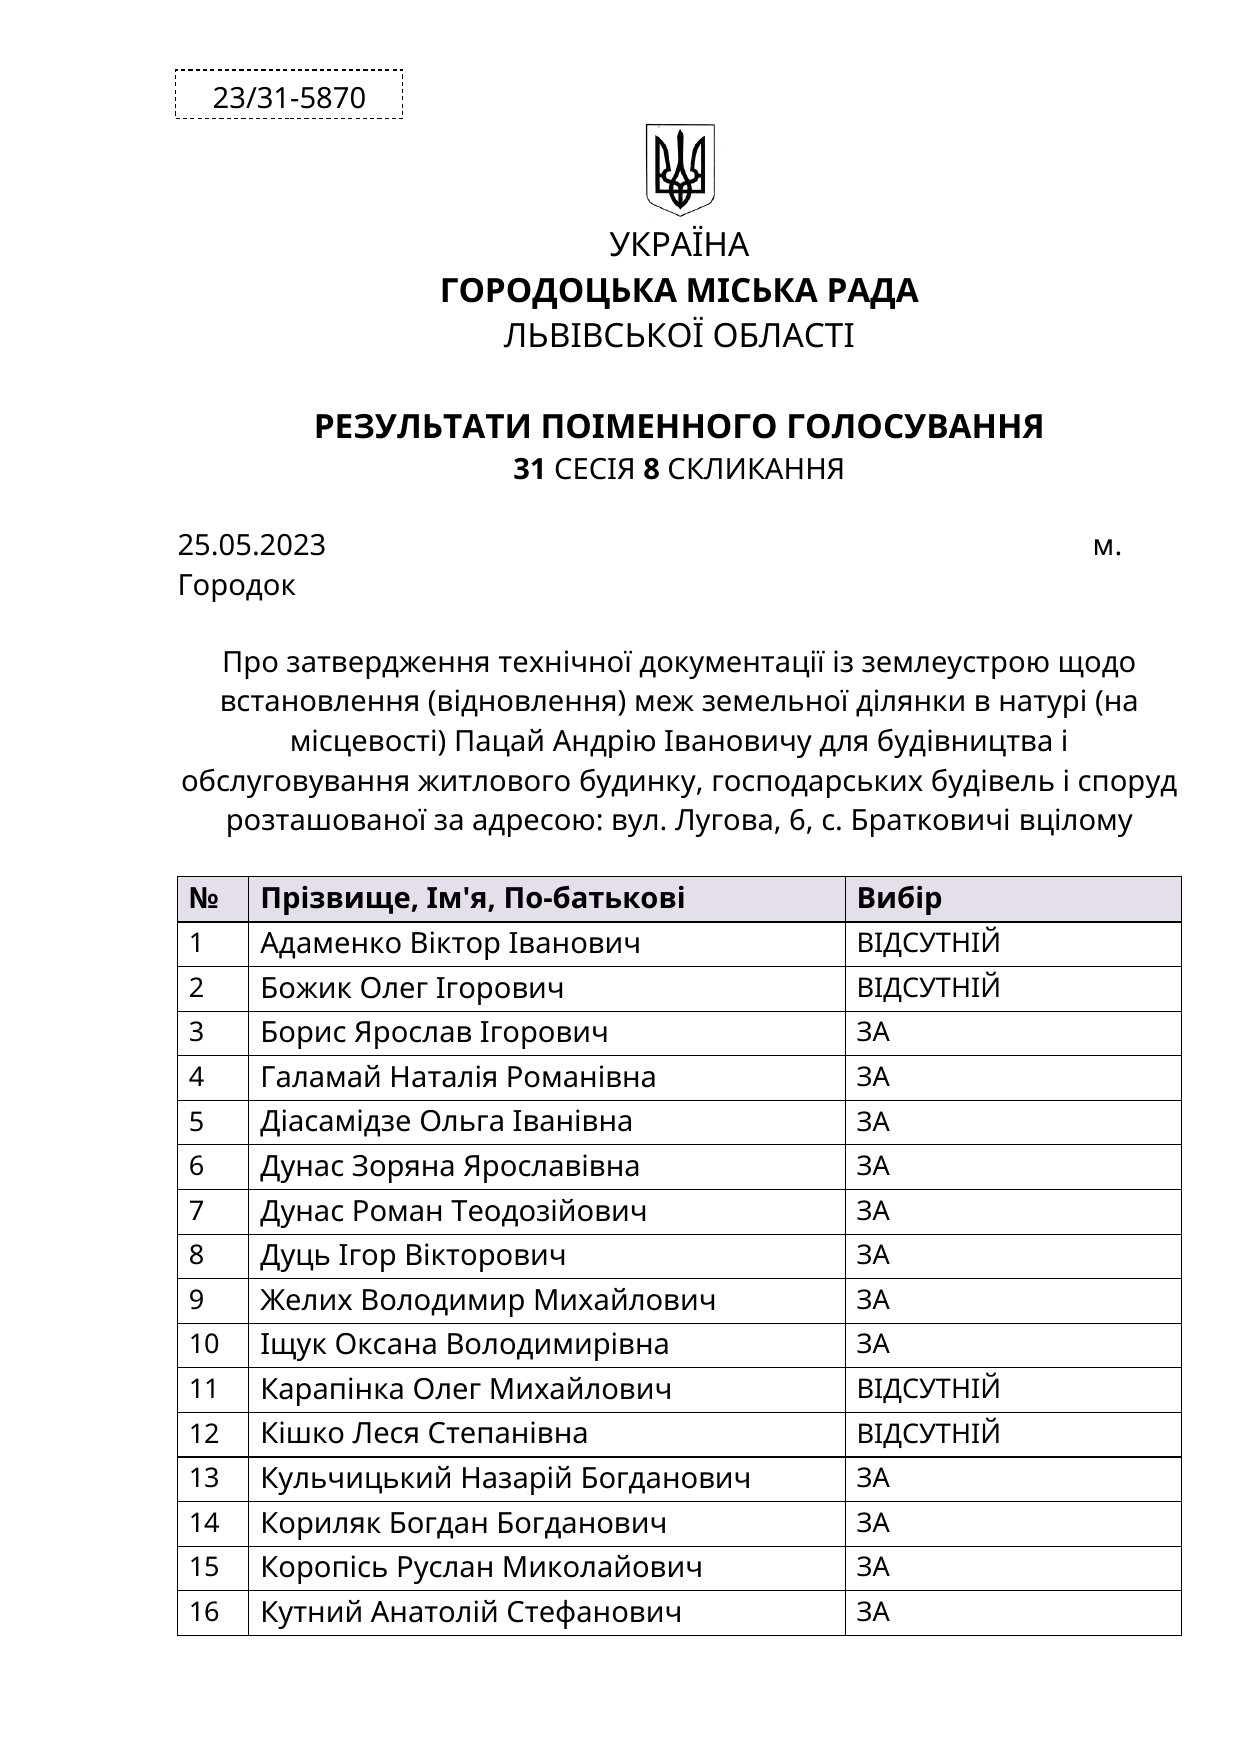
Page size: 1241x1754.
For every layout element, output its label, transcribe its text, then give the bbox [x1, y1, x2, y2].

table_cell 15 [178, 1547, 248, 1590]
table_header Прізвище, Ім'я, По-батькові [249, 877, 845, 921]
table_cell ЗА [846, 1458, 1181, 1501]
table_cell 3 [178, 1012, 248, 1055]
table_cell Борис Ярослав Ігорович [249, 1012, 845, 1055]
table_cell Дунас Зоряна Ярославівна [249, 1145, 845, 1189]
table_cell Коропісь Руслан Миколайович [249, 1547, 845, 1590]
table_cell Дунас Роман Теодозійович [249, 1190, 845, 1233]
table_cell 12 [178, 1413, 248, 1456]
text 31 СЕСІЯ 8 СКЛИКАННЯ [177, 448, 1181, 488]
table_cell ЗА [846, 1101, 1181, 1144]
table_cell 10 [178, 1324, 248, 1367]
table_cell ЗА [846, 1547, 1181, 1590]
table_cell ЗА [846, 1324, 1181, 1367]
table_cell Карапінка Олег Михайлович [249, 1368, 845, 1412]
table_cell ЗА [846, 1591, 1181, 1635]
table_header Вибір [846, 877, 1181, 921]
table_cell Кульчицький Назарій Богданович [249, 1458, 845, 1501]
table_cell Желих Володимир Михайлович [249, 1279, 845, 1323]
table_cell ВІДСУТНІЙ [846, 1368, 1181, 1412]
table_cell ЗА [846, 1279, 1181, 1323]
table_cell 2 [178, 967, 248, 1011]
table_cell 6 [178, 1145, 248, 1189]
table_cell 7 [178, 1190, 248, 1233]
table_cell Галамай Наталія Романівна [249, 1056, 845, 1100]
table_cell 4 [178, 1056, 248, 1100]
table_cell 8 [178, 1235, 248, 1278]
table_cell Діасамідзе Ольга Іванівна [249, 1101, 845, 1144]
text Про затвердження технічної документації із землеустрою щодо встановлення (відновлення) меж земельної ділянки в натурі (на місцевості) Пацай Андрію Івановичу для будівництва і обслуговування житлового будинку, господарських будівель і споруд розташованої за адресою: вул. Лугова, 6, с. Братковичі вцілому [177, 641, 1181, 839]
table_cell ВІДСУТНІЙ [846, 967, 1181, 1011]
table_cell 1 [178, 923, 248, 966]
table_cell ЗА [846, 1190, 1181, 1233]
table_cell 11 [178, 1368, 248, 1412]
table_cell Кориляк Богдан Богданович [249, 1502, 845, 1546]
table_cell ЗА [846, 1502, 1181, 1546]
table_cell Божик Олег Ігорович [249, 967, 845, 1011]
table_cell ЗА [846, 1012, 1181, 1055]
table_cell Кішко Леся Степанівна [249, 1413, 845, 1456]
text РЕЗУЛЬТАТИ ПОІМЕННОГО ГОЛОСУВАННЯ [177, 403, 1181, 448]
table_header № [178, 877, 248, 921]
table_cell ЗА [846, 1056, 1181, 1100]
table_cell 14 [178, 1502, 248, 1546]
text ЛЬВІВСЬКОЇ ОБЛАСТІ [177, 312, 1181, 357]
text 25.05.2023 м. Городок [177, 525, 1181, 604]
table_cell Дуць Ігор Вікторович [249, 1235, 845, 1278]
table_cell 13 [178, 1458, 248, 1501]
text УКРАЇНА [177, 221, 1181, 266]
picture [633, 118, 726, 221]
table_cell Кутний Анатолій Стефанович [249, 1591, 845, 1635]
table_cell ЗА [846, 1235, 1181, 1278]
table_cell ВІДСУТНІЙ [846, 923, 1181, 966]
table_cell Іщук Оксана Володимирівна [249, 1324, 845, 1367]
table_cell 9 [178, 1279, 248, 1323]
table_cell ВІДСУТНІЙ [846, 1413, 1181, 1456]
table_cell 16 [178, 1591, 248, 1635]
table_cell Адаменко Віктор Іванович [249, 923, 845, 966]
table_cell ЗА [846, 1145, 1181, 1189]
table_cell 5 [178, 1101, 248, 1144]
text ГОРОДОЦЬКА МІСЬКА РАДА [177, 266, 1181, 312]
